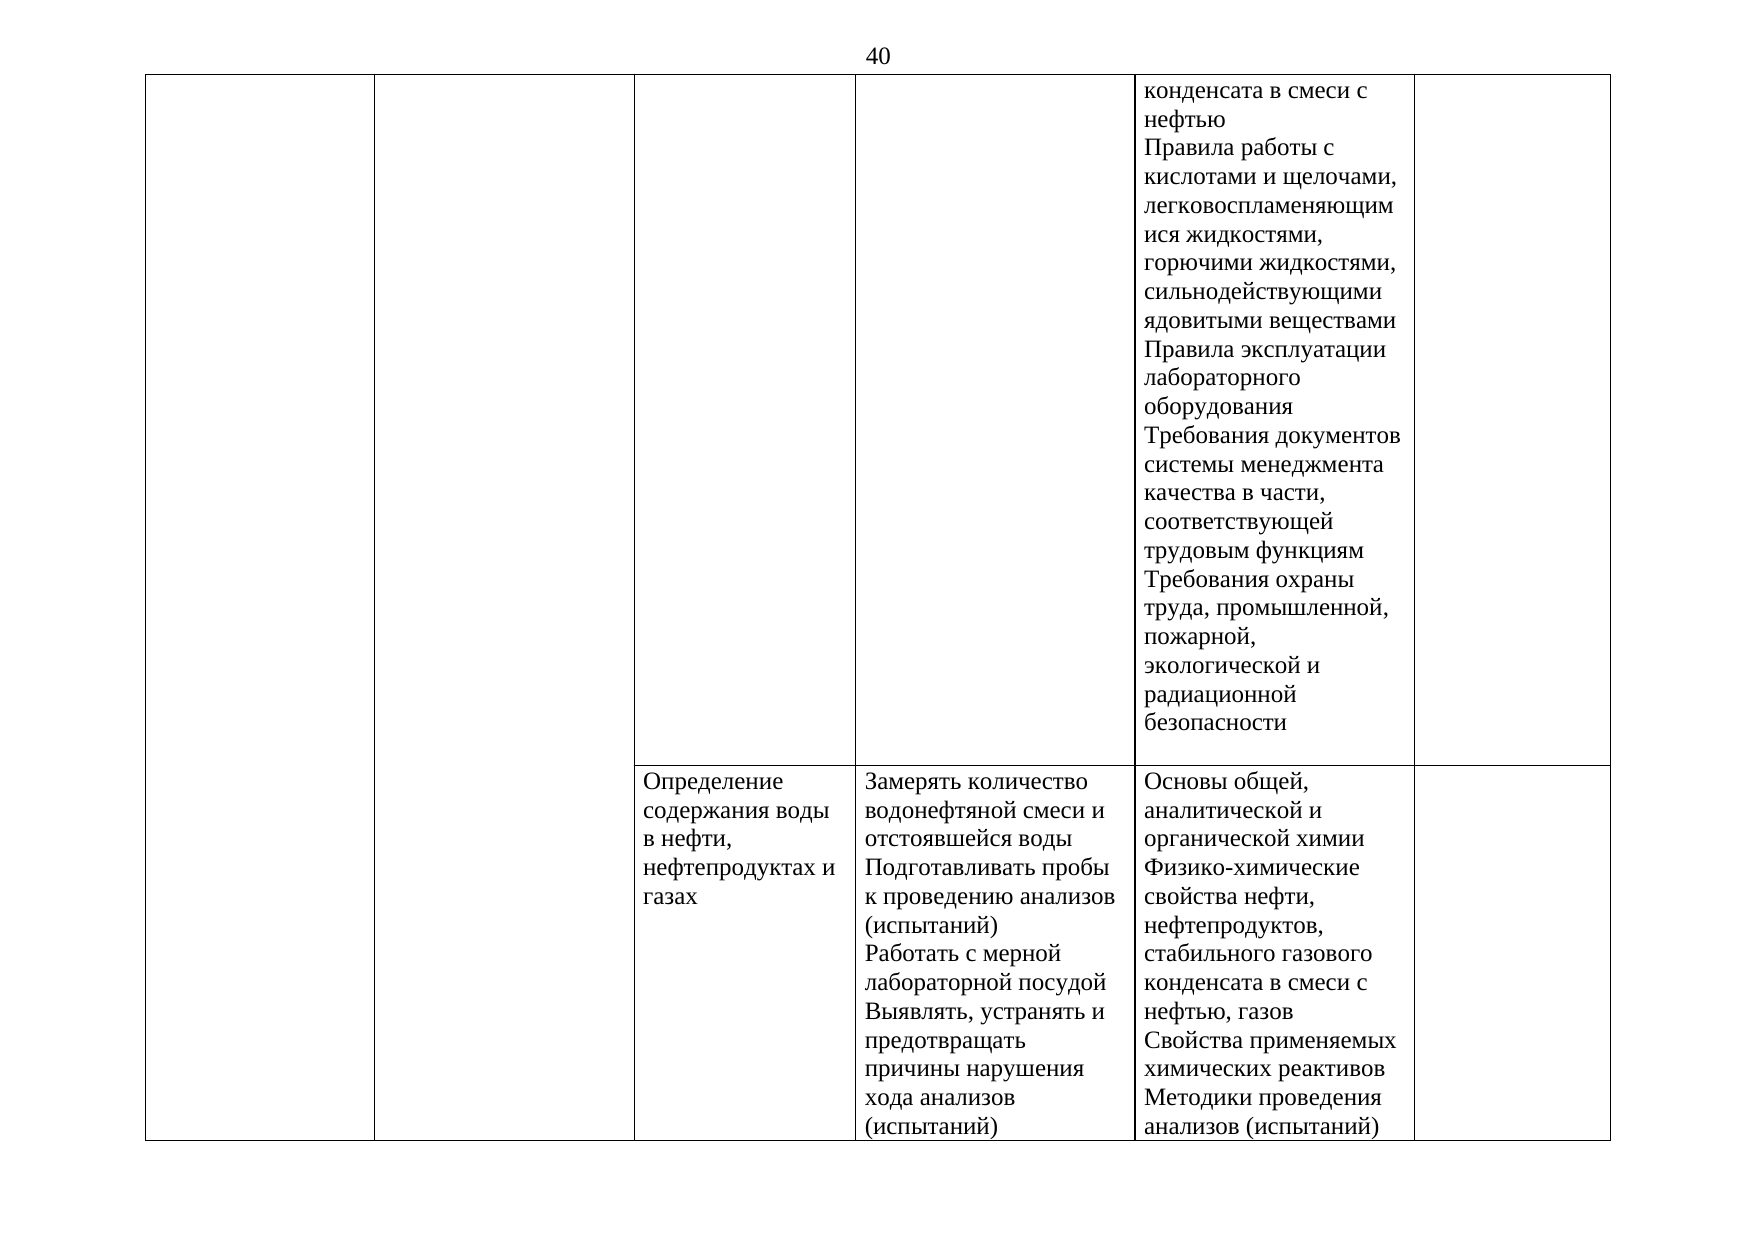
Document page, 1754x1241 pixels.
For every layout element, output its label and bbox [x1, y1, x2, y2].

table_cell [635, 75, 855, 765]
table_cell [856, 75, 1134, 765]
table_cell [1415, 766, 1610, 1140]
table_cell [1415, 75, 1610, 765]
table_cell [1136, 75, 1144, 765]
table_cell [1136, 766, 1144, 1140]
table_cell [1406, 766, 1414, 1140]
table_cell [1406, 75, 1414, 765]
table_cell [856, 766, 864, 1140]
table_cell [635, 766, 855, 1140]
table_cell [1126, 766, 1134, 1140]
